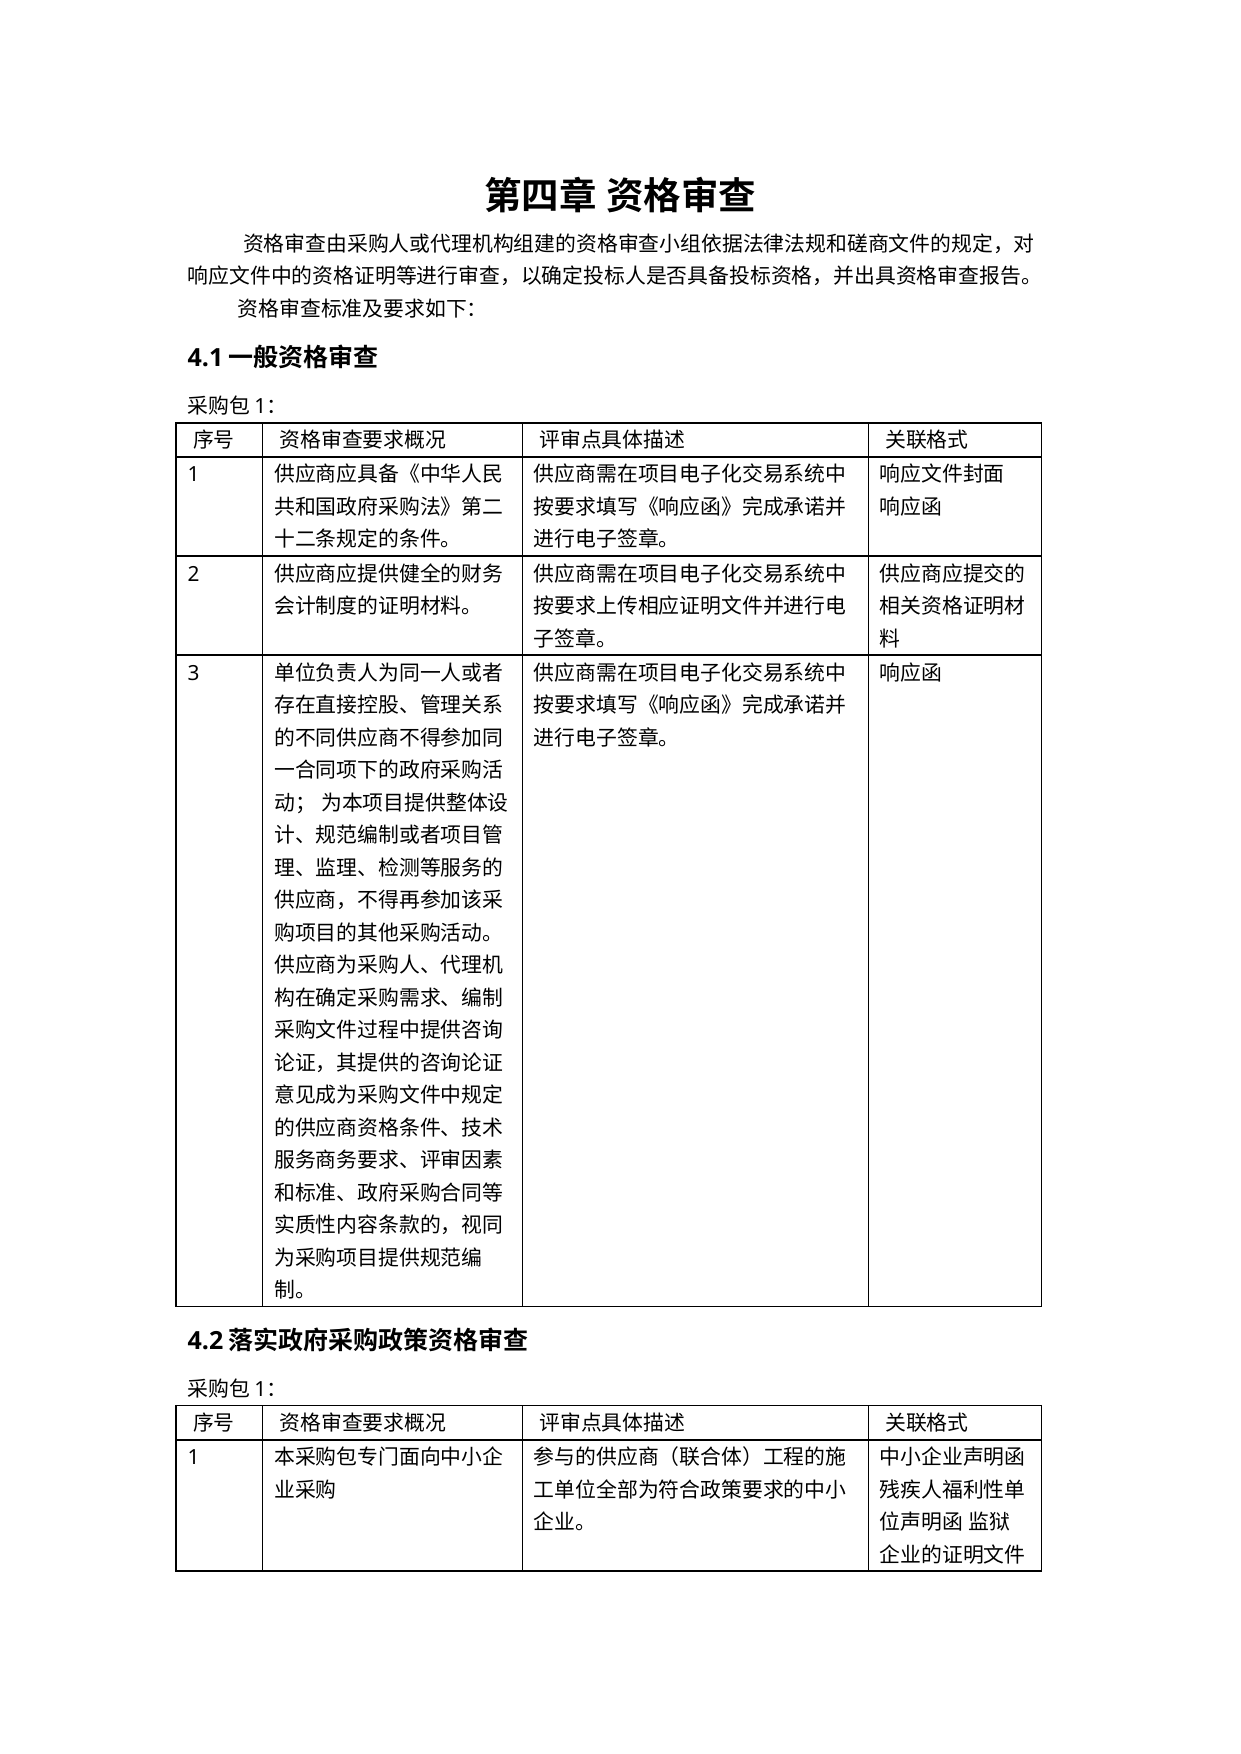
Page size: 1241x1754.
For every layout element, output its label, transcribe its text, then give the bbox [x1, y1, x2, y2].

table_header 资格审查要求概况 [263, 1406, 522, 1439]
table_header 序号 [177, 424, 262, 456]
table_cell 单位负责人为同一人或者存在直接控股、管理关系的不同供应商不得参加同一合同项下的政府采购活动； 为本项目提供整体设计、规范编制或者项目管理、监理、检测等服务的供应商，不得再参加该采购项目的其他采购活动。供应商为采购人、代理机构在确定采购需求、编制采购文件过程中提供咨询论证，其提供的咨询论证意见成为采购文件中规定的供应商资格条件、技术服务商务要求、评审因素和标准、政府采购合同等实质性内容条款的，视同为采购项目提供规范编制。 [263, 656, 522, 1306]
table_cell 1 [177, 1441, 262, 1570]
table_cell 供应商应具备《中华人民共和国政府采购法》第二十二条规定的条件。 [263, 458, 522, 555]
text 资格审查由采购人或代理机构组建的资格审查小组依据法律法规和磋商文件的规定，对响应文件中的资格证明等进行审查，以确定投标人是否具备投标资格，并出具资格审查报告。 [187, 227, 1053, 292]
table_cell 响应文件封面 响应函 [869, 458, 1041, 555]
table_cell 供应商需在项目电子化交易系统中按要求上传相应证明文件并进行电子签章。 [523, 557, 868, 654]
table_cell 2 [177, 557, 262, 654]
table_cell 供应商应提供健全的财务会计制度的证明材料。 [263, 557, 522, 654]
table_header 评审点具体描述 [523, 424, 868, 456]
table_cell 3 [177, 656, 262, 1306]
table_cell 中小企业声明函 残疾人福利性单位声明函 监狱企业的证明文件 [869, 1441, 1041, 1570]
table_header 关联格式 [869, 1406, 1041, 1439]
text 4.2落实政府采购政策资格审查 [187, 1307, 1053, 1372]
text 资格审查标准及要求如下： [187, 292, 1053, 324]
table_header 序号 [177, 1406, 262, 1439]
text 第四章 资格审查 [187, 162, 1053, 227]
table_cell 供应商需在项目电子化交易系统中按要求填写《响应函》完成承诺并进行电子签章。 [523, 656, 868, 1306]
table_cell 供应商应提交的相关资格证明材料 [869, 557, 1041, 654]
table_header 关联格式 [869, 424, 1041, 456]
text 4.1一般资格审查 [187, 324, 1053, 389]
table_header 评审点具体描述 [523, 1406, 868, 1439]
table_header 资格审查要求概况 [263, 424, 522, 456]
text 采购包1： [187, 389, 1053, 422]
table_cell 供应商需在项目电子化交易系统中按要求填写《响应函》完成承诺并进行电子签章。 [523, 458, 868, 555]
text 采购包1： [187, 1372, 1053, 1405]
table_cell 本采购包专门面向中小企业采购 [263, 1441, 522, 1570]
table_cell 响应函 [869, 656, 1041, 1306]
table_cell 1 [177, 458, 262, 555]
table_cell 参与的供应商（联合体）工程的施工单位全部为符合政策要求的中小企业。 [523, 1441, 868, 1570]
